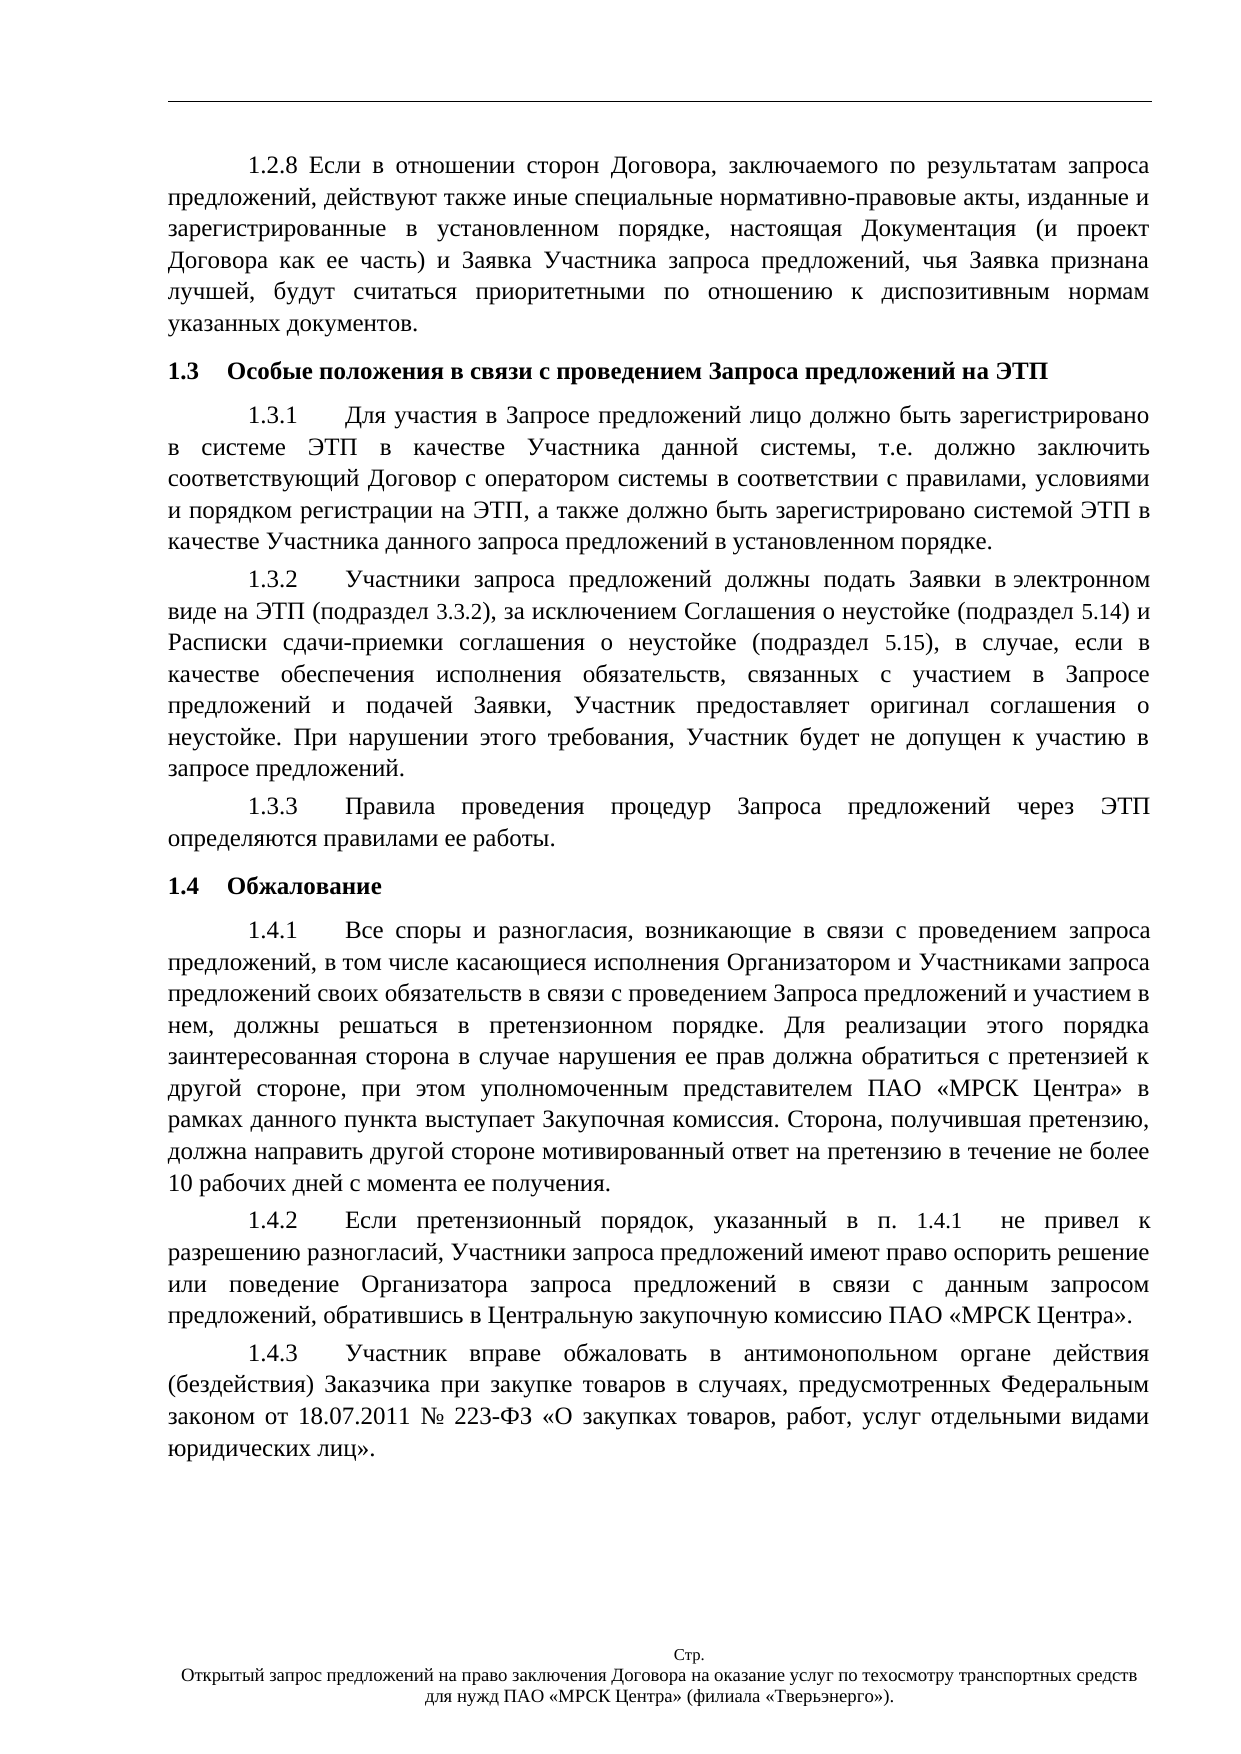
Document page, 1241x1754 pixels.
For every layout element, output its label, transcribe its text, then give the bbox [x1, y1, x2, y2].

list Все споры и разногласия, возникающие в связи с проведением запроса предложений, в том числе касающиеся исполнения Организатором и Участниками запроса предложений своих обязательств в связи с проведением Запроса предложений и участием в нем, должны решаться в претензионном порядке. Для реализации этого порядка заинтересованная сторона в случае нарушения ее прав должна обратиться с претензией к другой стороне, при этом уполномоченным представителем ПАО «МРСК Центра» в рамках данного пункта выступает Закупочная комиссия. Сторона, получившая претензию, должна направить другой стороне мотивированный ответ на претензию в течение не более 10 рабочих дней с момента ее получения. [168, 915, 1150, 1196]
list Участники запроса предложений должны подать Заявки в электронном виде на ЭТП (подраздел 3.3.2), за исключением Соглашения о неустойке (подраздел 5.14) и Расписки сдачи-приемки соглашения о неустойке (подраздел 5.15), в случае, если в качестве обеспечения исполнения обязательств, связанных с участием в Запросе предложений и подачей Заявки, Участник предоставляет оригинал соглашения о неустойке. При нарушении этого требования, Участник будет не допущен к участию в запросе предложений. [168, 564, 1150, 782]
subtitle Особые положения в связи с проведением Запроса предложений на ЭТП [168, 356, 1152, 385]
list Для участия в Запросе предложений лицо должно быть зарегистрировано в системе ЭТП в качестве Участника данной системы, т.е. должно заключить соответствующий Договор с оператором системы в соответствии с правилами, условиями и порядком регистрации на ЭТП, а также должно быть зарегистрировано системой ЭТП в качестве Участника данного запроса предложений в установленном порядке. [168, 400, 1150, 555]
list Правила проведения процедур Запроса предложений через ЭТП определяются правилами ее работы. [168, 791, 1150, 852]
list Если претензионный порядок, указанный в п. 1.4.1 не привел к разрешению разногласий, Участники запроса предложений имеют право оспорить решение или поведение Организатора запроса предложений в связи с данным запросом предложений, обратившись в Центральную закупочную комиссию ПАО «МРСК Центра». [168, 1206, 1150, 1329]
subtitle Обжалование [168, 871, 1152, 900]
list Если в отношении сторон Договора, заключаемого по результатам запроса предложений, действуют также иные специальные нормативно-правовые акты, изданные и зарегистрированные в установленном порядке, настоящая Документация (и проект Договора как ее часть) и Заявка Участника запроса предложений, чья Заявка признана лучшей, будут считаться приоритетными по отношению к диспозитивным нормам указанных документов. [168, 150, 1150, 337]
list Участник вправе обжаловать в антимонопольном органе действия (бездействия) Заказчика при закупке товаров в случаях, предусмотренных Федеральным законом от 18.07.2011 № 223-ФЗ «О закупках товаров, работ, услуг отдельными видами юридических лиц». [168, 1338, 1150, 1461]
